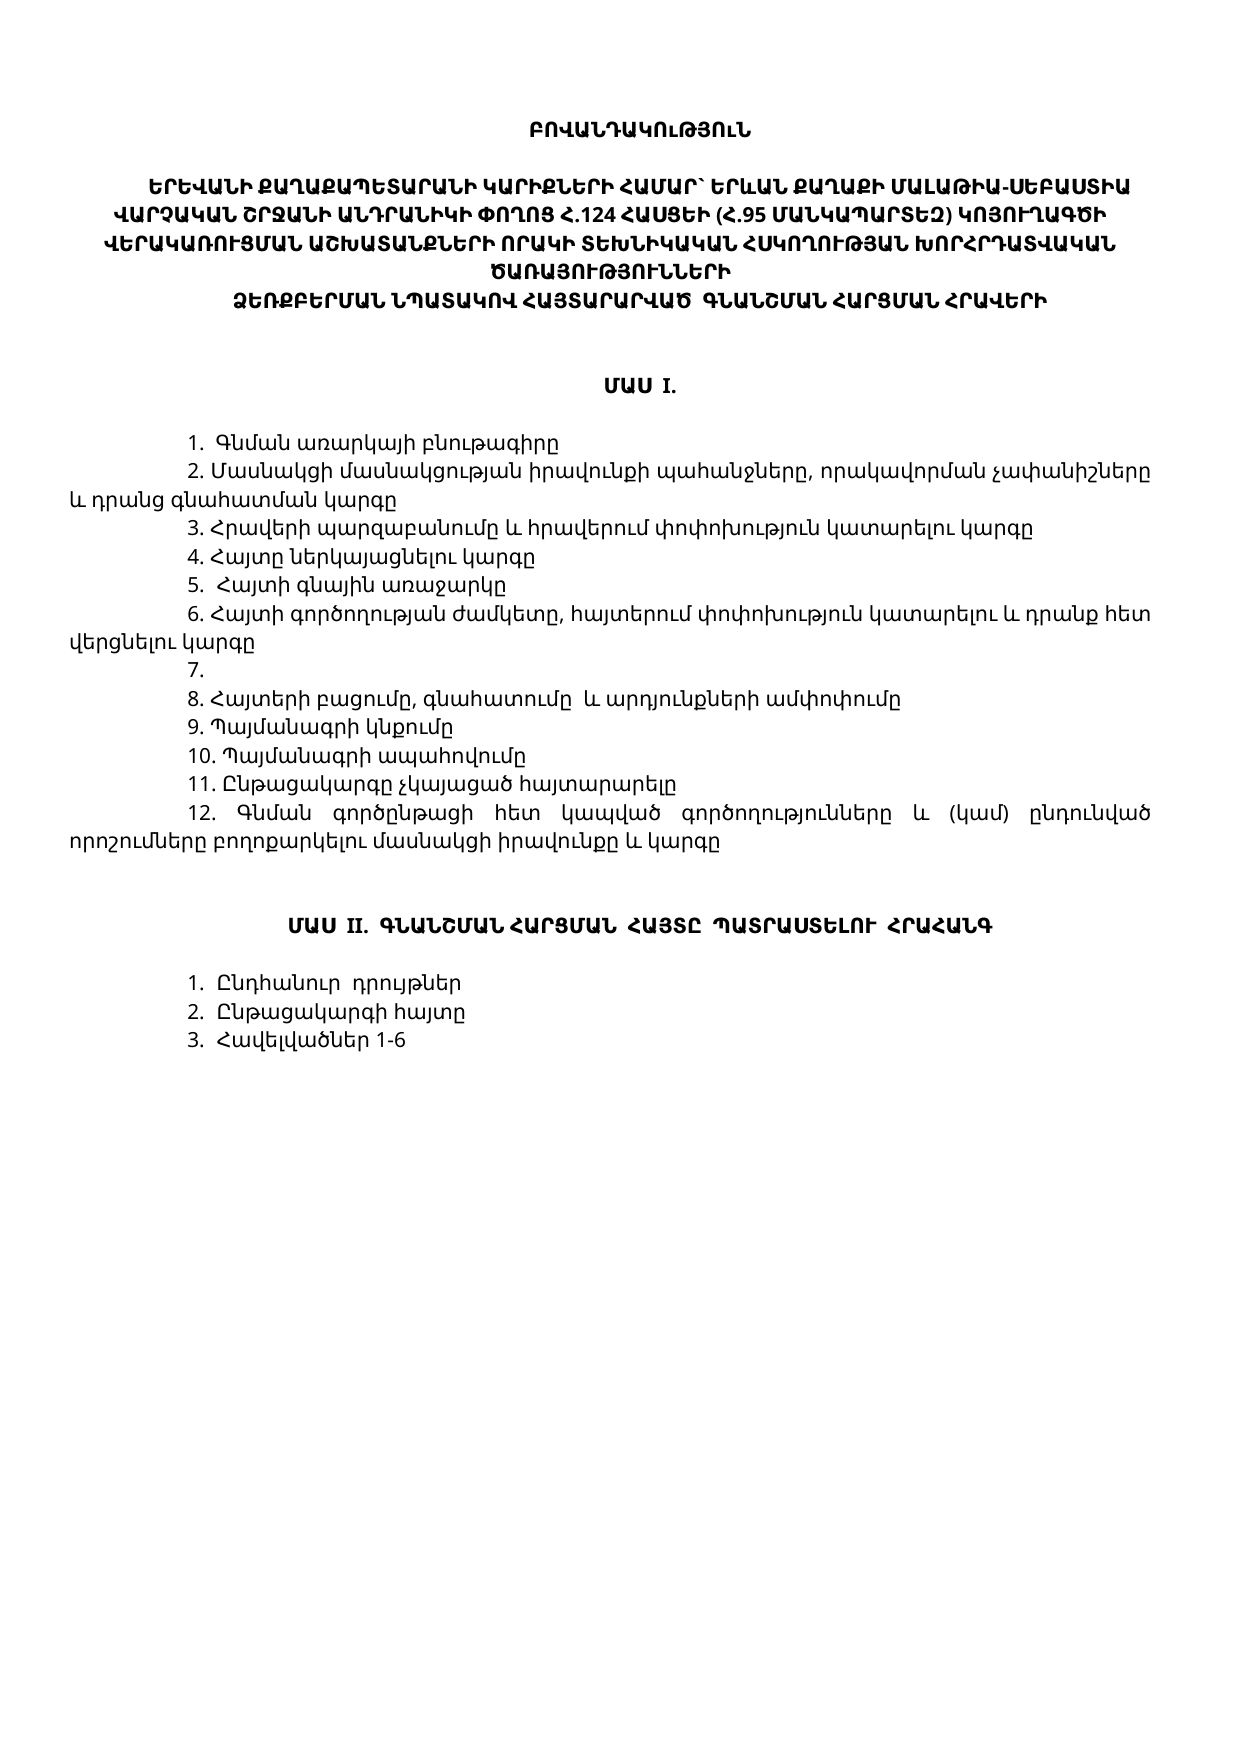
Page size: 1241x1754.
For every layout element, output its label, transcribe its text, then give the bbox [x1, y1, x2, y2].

text ՄԱՍ I. [69, 371, 1152, 399]
text 6. Հայտի գործողության ժամկետը, հայտերում փոփոխություն կատարելու և դրանք հետ վերցնելու կարգը [69, 599, 1152, 656]
text ԲՈՎԱՆԴԱԿՈւԹՅՈւՆ [69, 115, 1152, 144]
text ԵՐԵՎԱՆԻ ՔԱՂԱՔԱՊԵՏԱՐԱՆԻ ԿԱՐԻՔՆԵՐԻ ՀԱՄԱՐ` ԵՐևԱՆ ՔԱՂԱՔԻ ՄԱԼԱԹԻԱ-ՍԵԲԱՍՏԻԱ ՎԱՐՉԱԿԱՆ ՇՐՋԱՆԻ ԱՆԴՐԱՆԻԿԻ ՓՈՂՈՑ Հ.124 ՀԱՍՑԵԻ (Հ.95 ՄԱՆԿԱՊԱՐՏԵԶ) ԿՈՅՈՒՂԱԳԾԻ ՎԵՐԱԿԱՌՈՒՑՄԱՆ ԱՇԽԱՏԱՆՔՆԵՐԻ ՈՐԱԿԻ ՏԵԽՆԻԿԱԿԱՆ ՀՍԿՈՂՈՒԹՅԱՆ ԽՈՐՀՐԴԱՏՎԱԿԱՆ ԾԱՌԱՅՈՒԹՅՈՒՆՆԵՐԻ [69, 172, 1152, 286]
text 4. Հայտը ներկայացնելու կարգը [69, 542, 1152, 570]
text 11. Ընթացակարգը չկայացած հայտարարելը [69, 769, 1152, 798]
text 3. Հրավերի պարզաբանումը և հրավերում փոփոխություն կատարելու կարգը [69, 513, 1152, 542]
text 10. Պայմանագրի ապահովումը [69, 741, 1152, 769]
text ՄԱՍ II. ԳՆԱՆՇՄԱՆ ՀԱՐՑՄԱՆ ՀԱՅՏԸ ՊԱՏՐԱՍՏԵԼՈՒ ՀՐԱՀԱՆԳ [69, 911, 1152, 940]
text 2. Մասնակցի մասնակցության իրավունքի պահանջները, որակավորման չափանիշները և դրանց գնահատման կարգը [69, 456, 1152, 513]
text 5. Հայտի գնային առաջարկը [69, 570, 1152, 599]
text 9. Պայմանագրի կնքումը [69, 712, 1152, 741]
text 7. [69, 656, 1152, 684]
text 1. Ընդհանուր դրույթներ [69, 968, 1152, 997]
text 2. Ընթացակարգի հայտը [69, 997, 1152, 1025]
text 3. Հավելվածներ 1-6 [69, 1025, 1152, 1054]
text 1. Գնման առարկայի բնութագիրը [69, 428, 1152, 456]
text 12. Գնման գործընթացի հետ կապված գործողությունները և (կամ) ընդունված որոշումները բողոքարկելու մասնակցի իրավունքը և կարգը [69, 798, 1152, 854]
text ՁԵՌՔԲԵՐՄԱՆ ՆՊԱՏԱԿՈՎ ՀԱՅՏԱՐԱՐՎԱԾ ԳՆԱՆՇՄԱՆ ՀԱՐՑՄԱՆ ՀՐԱՎԵՐԻ [69, 286, 1152, 314]
text 8. Հայտերի բացումը, գնահատումը և արդյունքների ամփոփումը [69, 684, 1152, 712]
